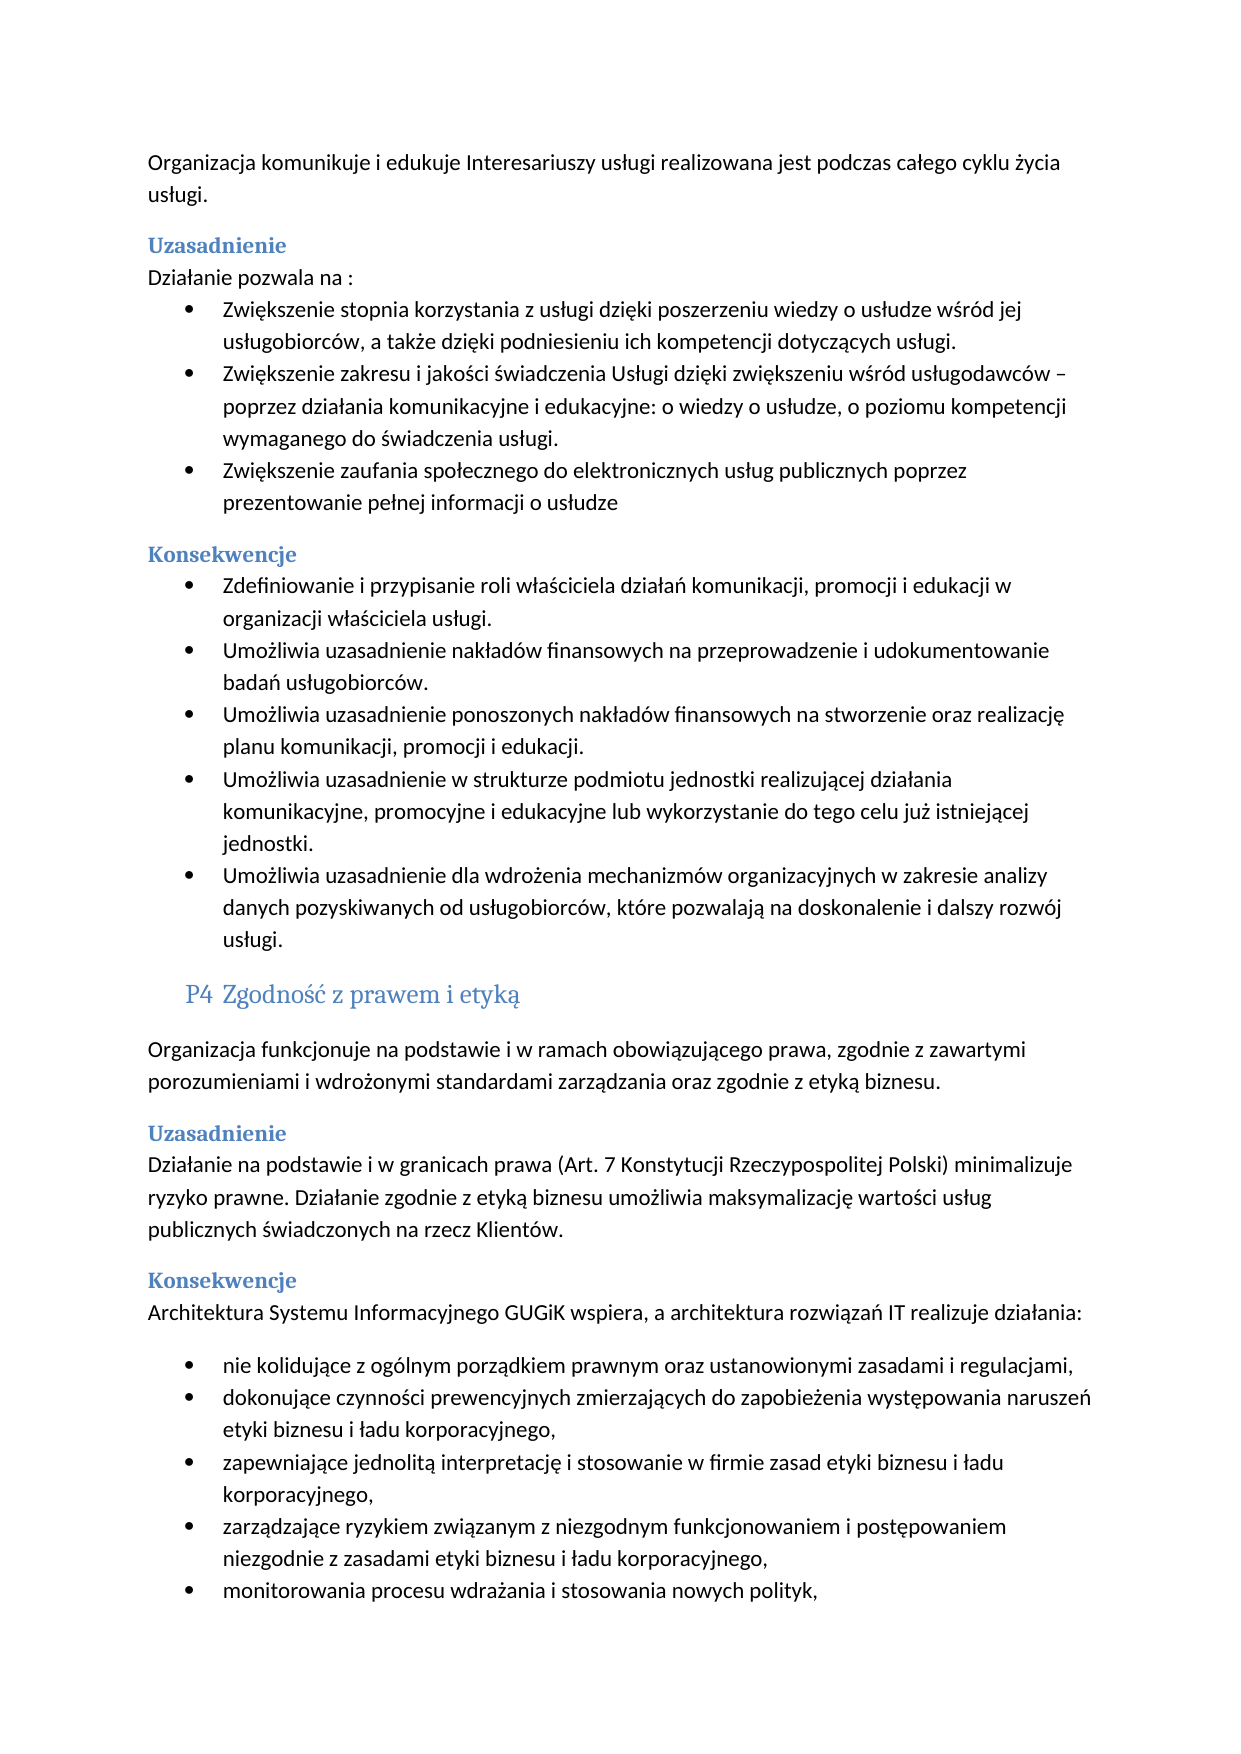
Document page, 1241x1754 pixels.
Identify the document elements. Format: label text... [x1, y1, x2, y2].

subtitle Konsekwencje [148, 1268, 1093, 1294]
subtitle Konsekwencje [148, 541, 1093, 568]
list Zwiększenie zaufania społecznego do elektronicznych usług publicznych poprzez prezentowanie pełnej informacji o usłudze [185, 456, 1093, 516]
list nie kolidujące z ogólnym porządkiem prawnym oraz ustanowionymi zasadami i regulacjami, [185, 1351, 1093, 1379]
text Działanie na podstawie i w granicach prawa (Art. 7 Konstytucji Rzeczypospolitej Polski) minimalizuje ryzyko prawne. Działanie zgodnie z etyką biznesu umożliwia maksymalizację wartości usług publicznych świadczonych na rzecz Klientów. [148, 1151, 1093, 1243]
list Umożliwia uzasadnienie w strukturze podmiotu jednostki realizującej działania komunikacyjne, promocyjne i edukacyjne lub wykorzystanie do tego celu już istniejącej jednostki. [185, 765, 1093, 857]
list dokonujące czynności prewencyjnych zmierzających do zapobieżenia występowania naruszeń etyki biznesu i ładu korporacyjnego, [185, 1383, 1093, 1444]
list Zwiększenie zakresu i jakości świadczenia Usługi dzięki zwiększeniu wśród usługodawców – poprzez działania komunikacyjne i edukacyjne: o wiedzy o usłudze, o poziomu kompetencji wymaganego do świadczenia usługi. [185, 359, 1093, 452]
subtitle Uzasadnienie [148, 1120, 1093, 1147]
text Działanie pozwala na : [148, 263, 1093, 291]
subtitle Uzasadnienie [148, 233, 1093, 259]
list zapewniające jednolitą interpretację i stosowanie w firmie zasad etyki biznesu i ładu korporacyjnego, [185, 1448, 1093, 1508]
list Umożliwia uzasadnienie dla wdrożenia mechanizmów organizacyjnych w zakresie analizy danych pozyskiwanych od usługobiorców, które pozwalają na doskonalenie i dalszy rozwój usługi. [185, 861, 1093, 954]
list Zwiększenie stopnia korzystania z usługi dzięki poszerzeniu wiedzy o usłudze wśród jej usługobiorców, a także dzięki podniesieniu ich kompetencji dotyczących usługi. [185, 295, 1093, 355]
list Umożliwia uzasadnienie ponoszonych nakładów finansowych na stworzenie oraz realizację planu komunikacji, promocji i edukacji. [185, 700, 1093, 761]
text Organizacja funkcjonuje na podstawie i w ramach obowiązującego prawa, zgodnie z zawartymi porozumieniami i wdrożonymi standardami zarządzania oraz zgodnie z etyką biznesu. [148, 1035, 1093, 1095]
list Zdefiniowanie i przypisanie roli właściciela działań komunikacji, promocji i edukacji w organizacji właściciela usługi. [185, 572, 1093, 632]
text Architektura Systemu Informacyjnego GUGiK wspiera, a architektura rozwiązań IT realizuje działania: [148, 1298, 1093, 1326]
list zarządzające ryzykiem związanym z niezgodnym funkcjonowaniem i postępowaniem niezgodnie z zasadami etyki biznesu i ładu korporacyjnego, [185, 1512, 1093, 1572]
list monitorowania procesu wdrażania i stosowania nowych polityk, [185, 1577, 1093, 1604]
list Umożliwia uzasadnienie nakładów finansowych na przeprowadzenie i udokumentowanie badań usługobiorców. [185, 636, 1093, 696]
text Organizacja komunikuje i edukuje Interesariuszy usługi realizowana jest podczas całego cyklu życia usługi. [148, 148, 1093, 208]
subtitle Zgodność z prawem i etyką [185, 979, 1093, 1010]
